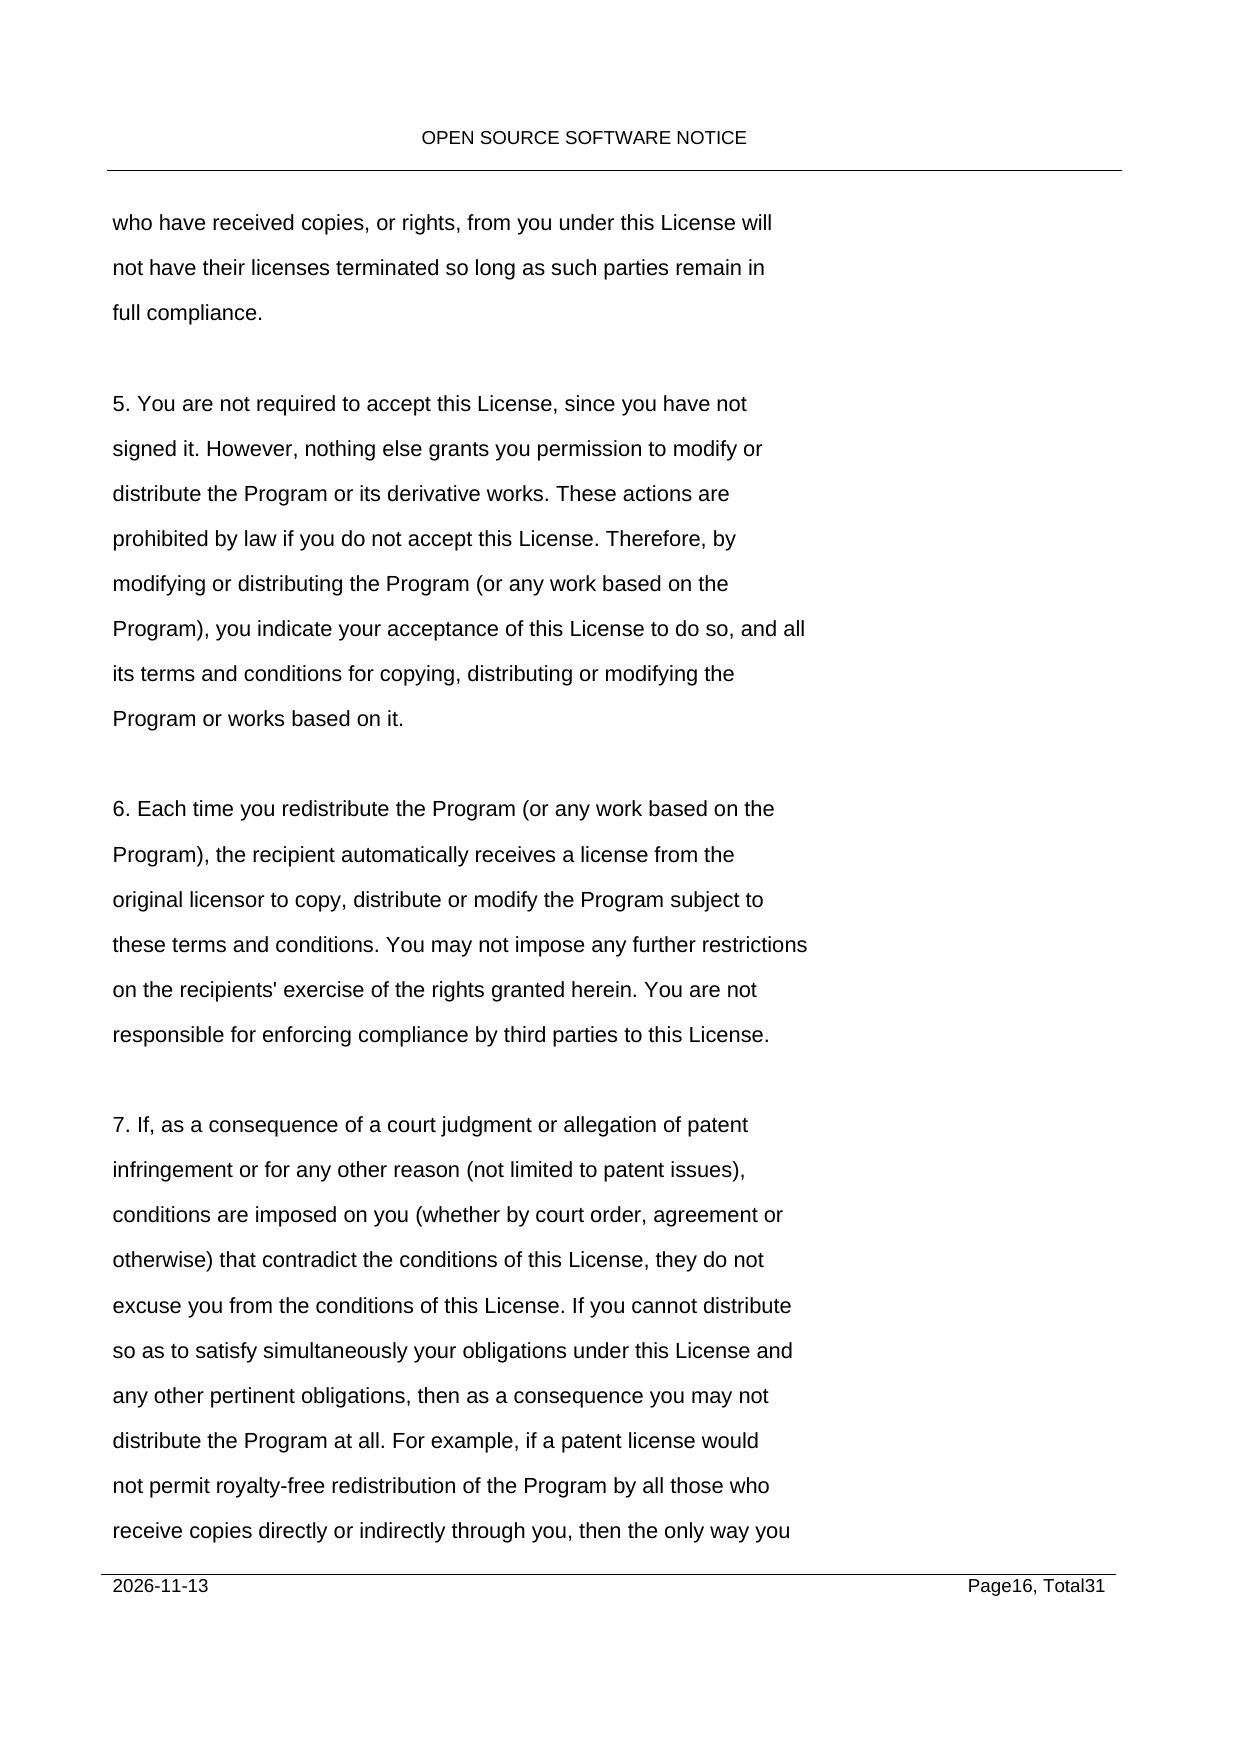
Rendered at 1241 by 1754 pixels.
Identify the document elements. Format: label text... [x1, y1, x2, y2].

text distribute the Program at all. For example, if a patent license would [112, 1424, 1128, 1457]
text full compliance. [112, 297, 1128, 329]
text excuse you from the conditions of this License. If you cannot distribute [112, 1289, 1128, 1321]
text prohibited by law if you do not accept this License. Therefore, by [112, 522, 1128, 554]
text these terms and conditions. You may not impose any further restrictions [112, 928, 1128, 961]
text 6. Each time you redistribute the Program (or any work based on the [112, 793, 1128, 825]
text 7. If, as a consequence of a court judgment or allegation of patent [112, 1108, 1128, 1141]
text conditions are imposed on you (whether by court order, agreement or [112, 1199, 1128, 1231]
text on the recipients' exercise of the rights granted herein. You are not [112, 973, 1128, 1006]
text any other pertinent obligations, then as a consequence you may not [112, 1379, 1128, 1412]
text who have received copies, or rights, from you under this License will [112, 206, 1128, 239]
text Program), you indicate your acceptance of this License to do so, and all [112, 612, 1128, 645]
text its terms and conditions for copying, distributing or modifying the [112, 657, 1128, 690]
text responsible for enforcing compliance by third parties to this License. [112, 1018, 1128, 1051]
text original licensor to copy, distribute or modify the Program subject to [112, 883, 1128, 915]
text not have their licenses terminated so long as such parties remain in [112, 251, 1128, 284]
text signed it. However, nothing else grants you permission to modify or [112, 432, 1128, 464]
text 5. You are not required to accept this License, since you have not [112, 387, 1128, 419]
text so as to satisfy simultaneously your obligations under this License and [112, 1334, 1128, 1366]
text not permit royalty-free redistribution of the Program by all those who [112, 1469, 1128, 1502]
text receive copies directly or indirectly through you, then the only way you [112, 1514, 1128, 1547]
text Program or works based on it. [112, 702, 1128, 735]
text distribute the Program or its derivative works. These actions are [112, 477, 1128, 509]
text modifying or distributing the Program (or any work based on the [112, 567, 1128, 600]
text infringement or for any other reason (not limited to patent issues), [112, 1153, 1128, 1186]
text Program), the recipient automatically receives a license from the [112, 838, 1128, 870]
text otherwise) that contradict the conditions of this License, they do not [112, 1244, 1128, 1276]
